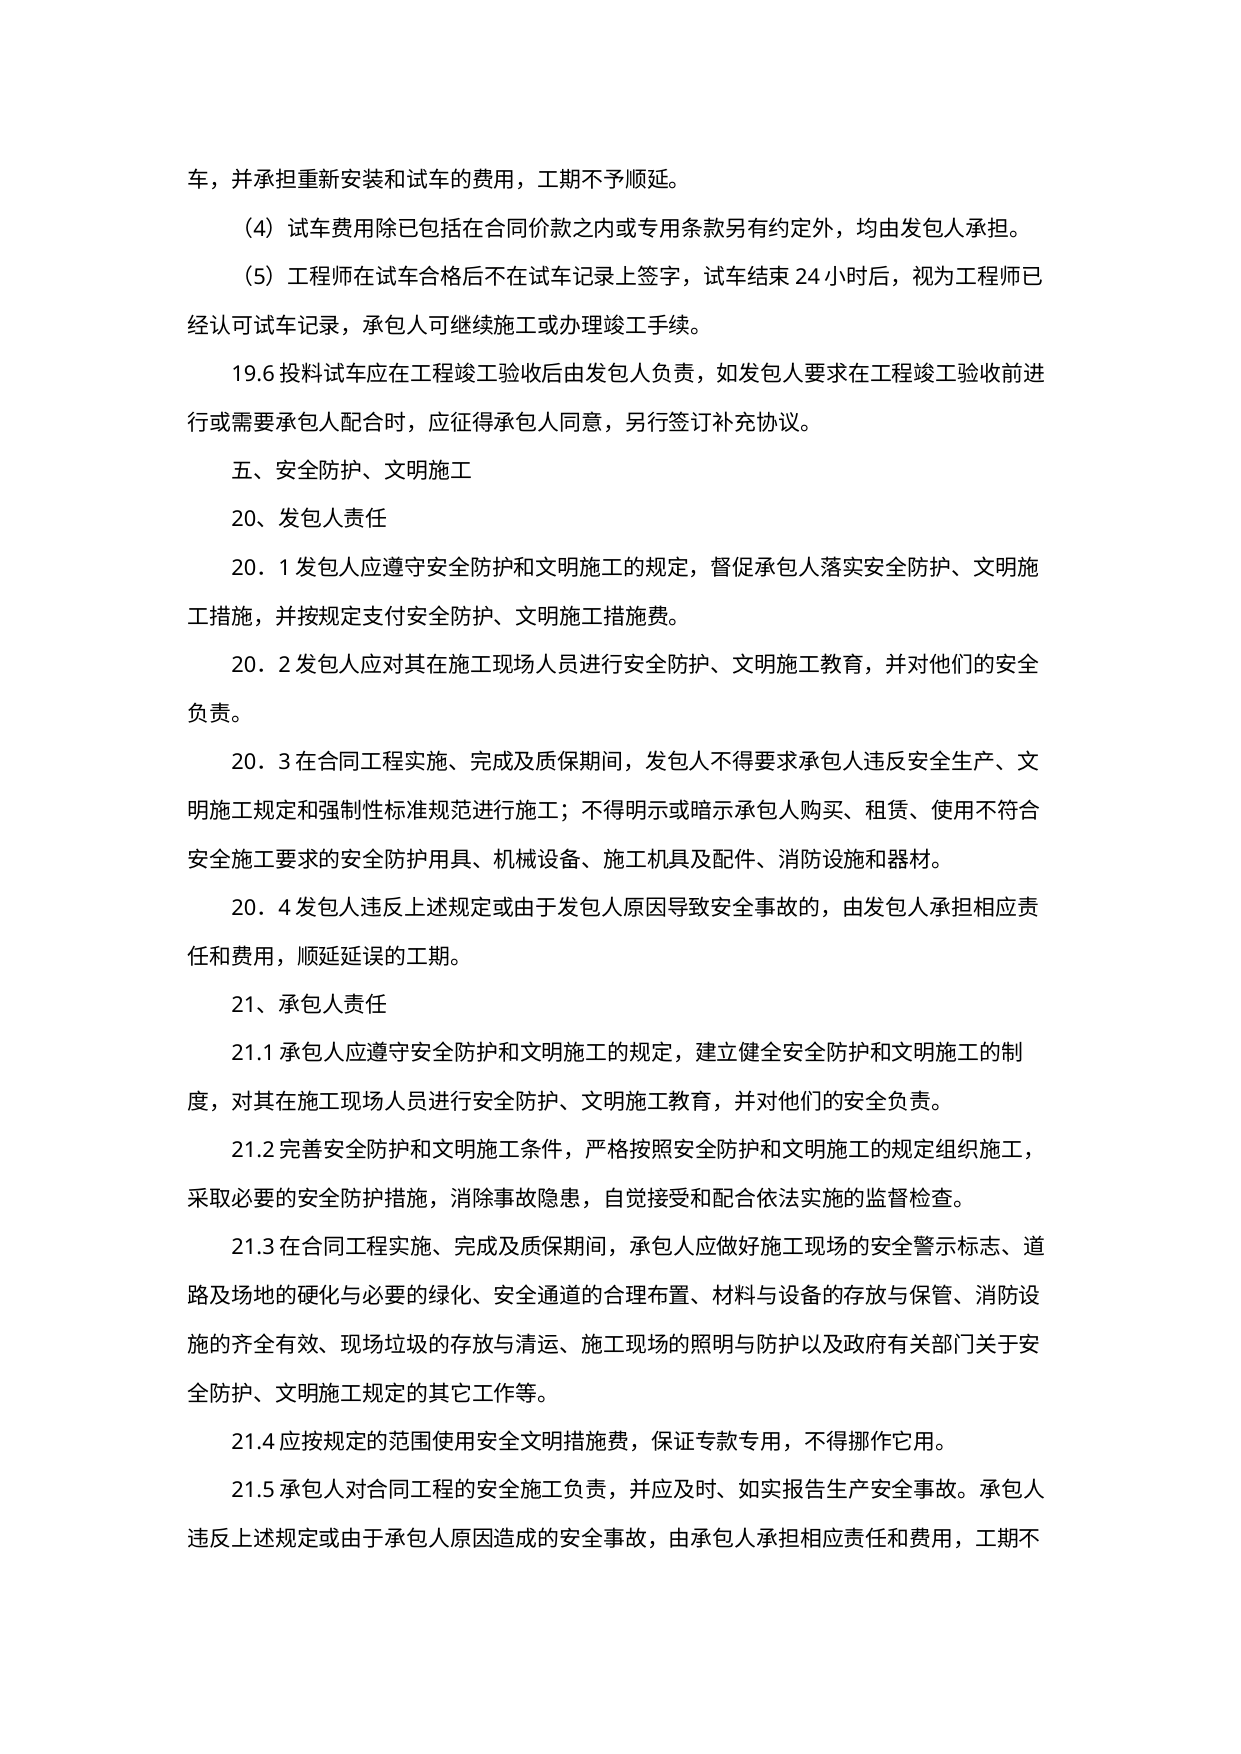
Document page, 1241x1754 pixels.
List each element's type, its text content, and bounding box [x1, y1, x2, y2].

text 19.6投料试车应在工程竣工验收后由发包人负责，如发包人要求在工程竣工验收前进行或需要承包人配合时，应征得承包人同意，另行签订补充协议。 [187, 356, 1053, 437]
text 21.1承包人应遵守安全防护和文明施工的规定，建立健全安全防护和文明施工的制度，对其在施工现场人员进行安全防护、文明施工教育，并对他们的安全负责。 [187, 1035, 1053, 1116]
text 20．1发包人应遵守安全防护和文明施工的规定，督促承包人落实安全防护、文明施工措施，并按规定支付安全防护、文明施工措施费。 [187, 549, 1053, 631]
text 五、安全防护、文明施工 [187, 453, 1053, 485]
text 20、发包人责任 [187, 501, 1053, 534]
text 20．2发包人应对其在施工现场人员进行安全防护、文明施工教育，并对他们的安全负责。 [187, 647, 1053, 728]
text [187, 162, 1053, 194]
text 21.4应按规定的范围使用安全文明措施费，保证专款专用，不得挪作它用。 [187, 1424, 1053, 1456]
text （5）工程师在试车合格后不在试车记录上签字，试车结束24小时后，视为工程师已经认可试车记录，承包人可继续施工或办理竣工手续。 [187, 259, 1053, 340]
text （4）试车费用除已包括在合同价款之内或专用条款另有约定外，均由发包人承担。 [187, 210, 1053, 243]
text 20．3在合同工程实施、完成及质保期间，发包人不得要求承包人违反安全生产、文明施工规定和强制性标准规范进行施工；不得明示或暗示承包人购买、租赁、使用不符合安全施工要求的安全防护用具、机械设备、施工机具及配件、消防设施和器材。 [187, 744, 1053, 874]
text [187, 1472, 1053, 1553]
text 21.2完善安全防护和文明施工条件，严格按照安全防护和文明施工的规定组织施工，采取必要的安全防护措施，消除事故隐患，自觉接受和配合依法实施的监督检查。 [187, 1132, 1053, 1213]
text 21、承包人责任 [187, 987, 1053, 1019]
text 20．4发包人违反上述规定或由于发包人原因导致安全事故的，由发包人承担相应责任和费用，顺延延误的工期。 [187, 889, 1053, 971]
text 21.3在合同工程实施、完成及质保期间，承包人应做好施工现场的安全警示标志、道路及场地的硬化与必要的绿化、安全通道的合理布置、材料与设备的存放与保管、消防设施的齐全有效、现场垃圾的存放与清运、施工现场的照明与防护以及政府有关部门关于安全防护、文明施工规定的其它工作等。 [187, 1229, 1053, 1408]
